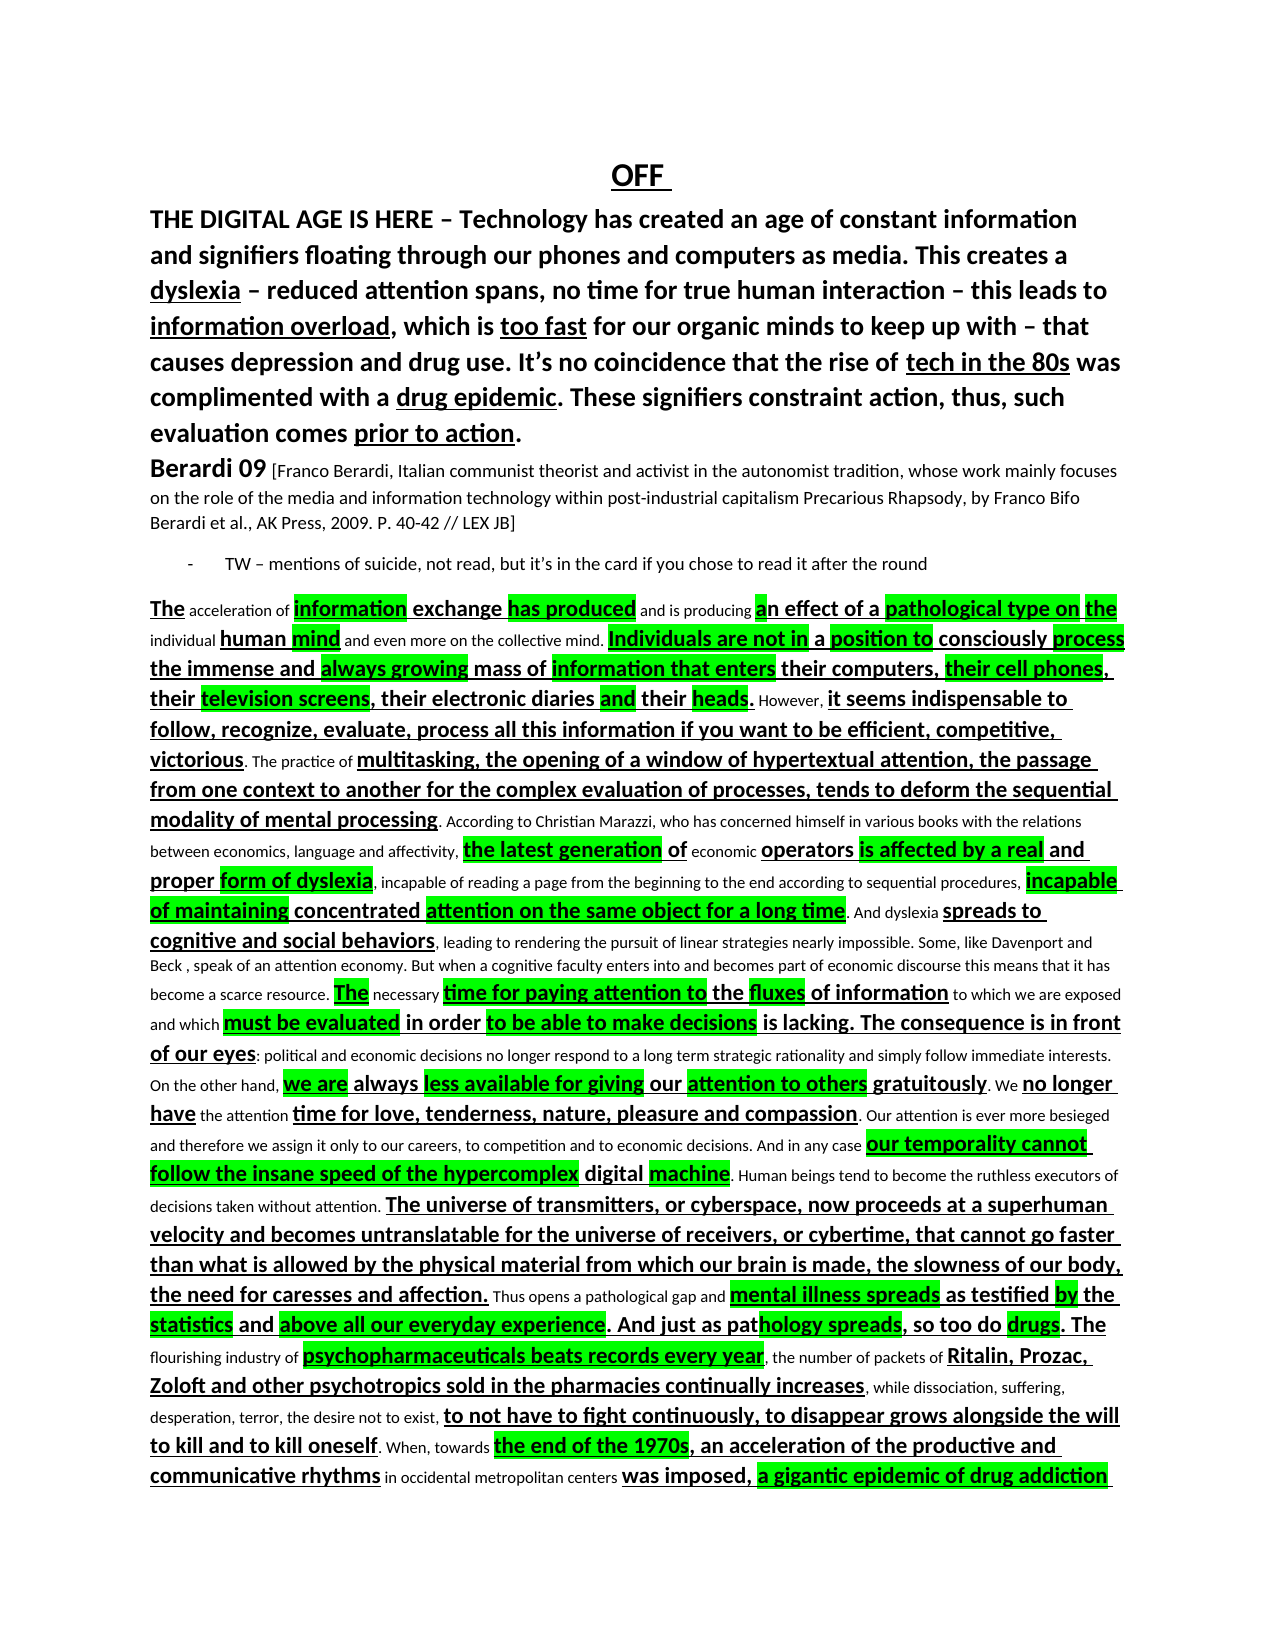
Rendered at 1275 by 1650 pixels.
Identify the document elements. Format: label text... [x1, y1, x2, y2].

list TW – mentions of suicide, not read, but it’s in the card if you chose to read it after the round [187, 552, 1125, 575]
subtitle OFF [150, 154, 1125, 195]
text Berardi 09 [Franco Berardi, Italian communist theorist and activist in the autonomist tradition, whose work mainly focuses on the role of the media and information technology within post-industrial capitalism Precarious Rhapsody, by Franco Bifo Berardi et al., AK Press, 2009. P. 40-42 // LEX JB] [150, 452, 1125, 534]
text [150, 594, 1125, 1489]
subtitle THE DIGITAL AGE IS HERE – Technology has created an age of constant information and signifiers floating through our phones and computers as media. This creates a dyslexia – reduced attention spans, no time for true human interaction – this leads to information overload, which is too fast for our organic minds to keep up with – that causes depression and drug use. It’s no coincidence that the rise of tech in the 80s was complimented with a drug epidemic. These signifiers constraint action, thus, such evaluation comes prior to action. [150, 202, 1125, 449]
